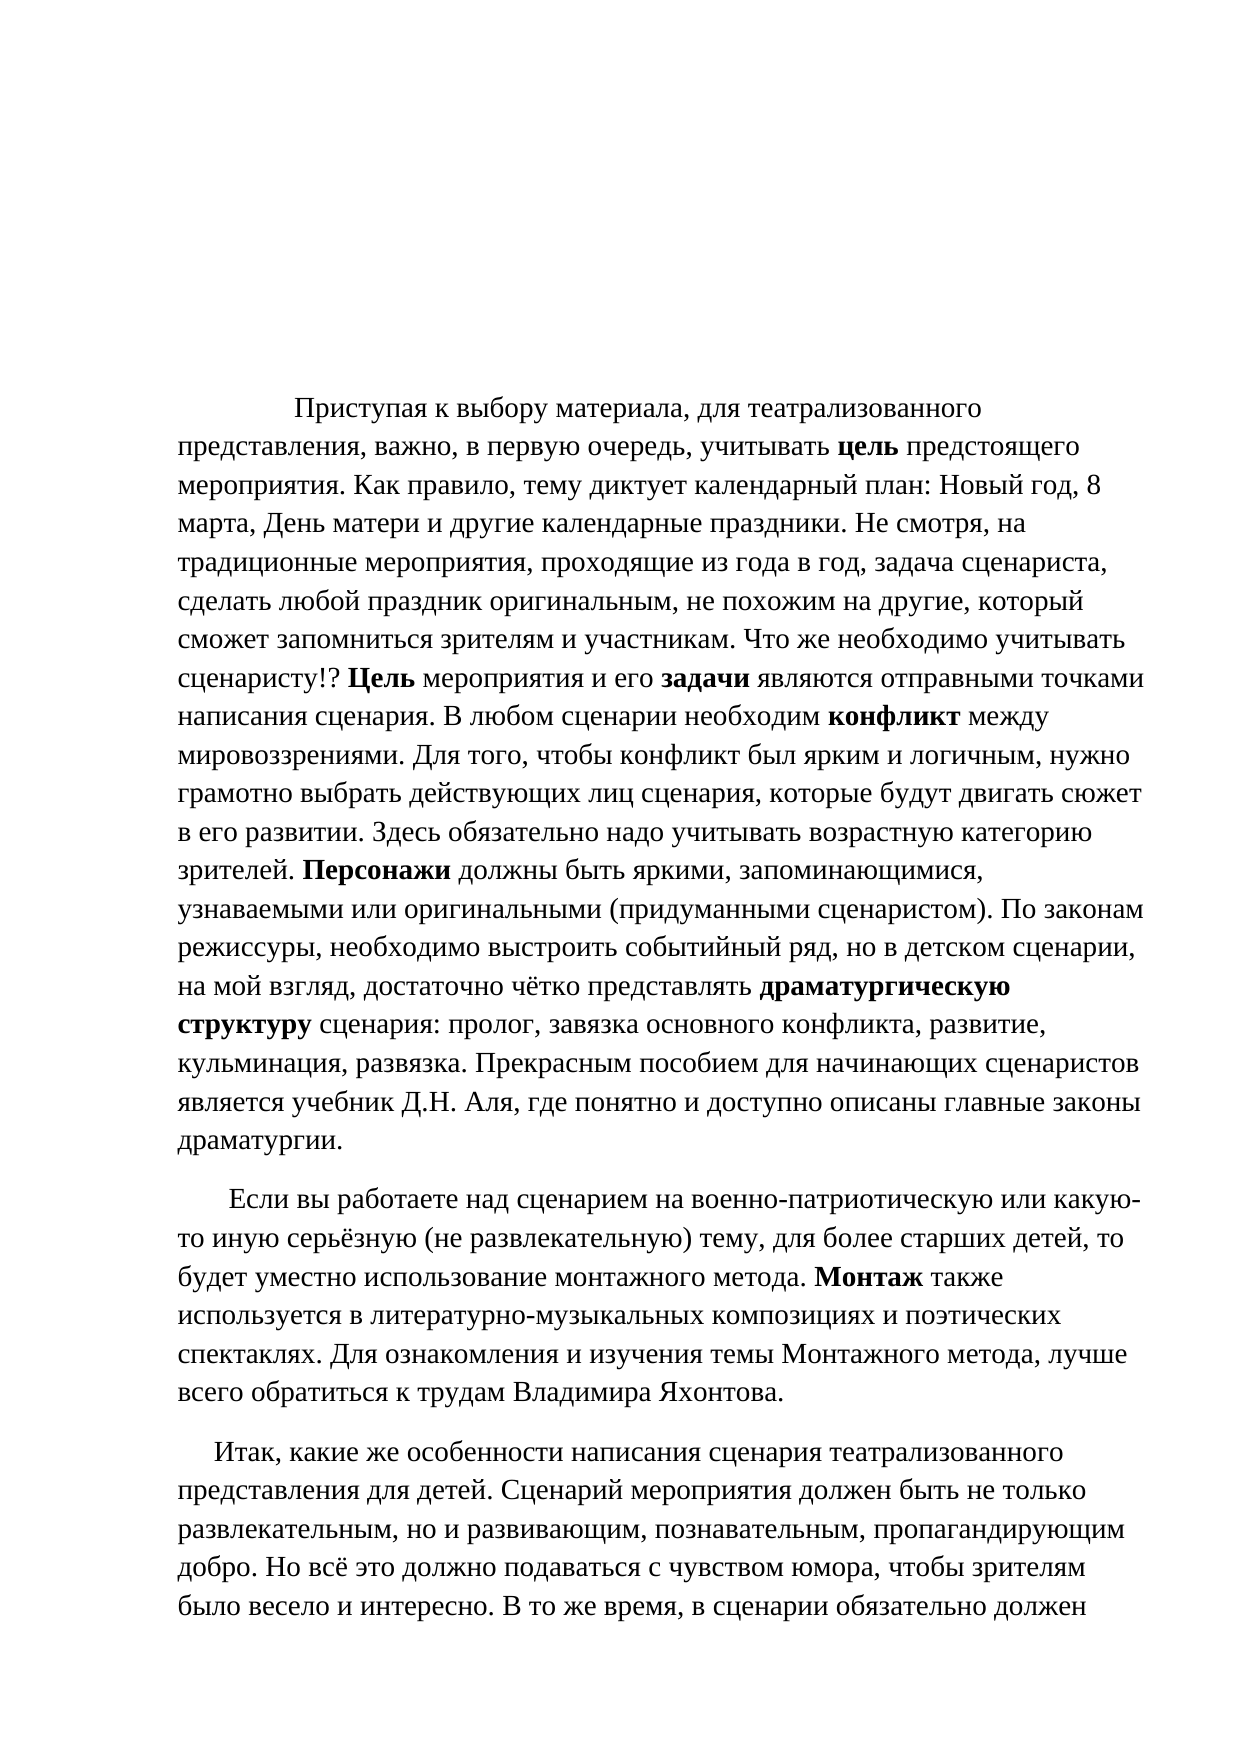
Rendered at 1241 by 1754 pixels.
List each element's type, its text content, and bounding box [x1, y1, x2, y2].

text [177, 1434, 1152, 1621]
text Если вы работаете над сценарием на военно-патриотическую или какую-то иную серьёзную (не развлекательную) тему, для более старших детей, то будет уместно использование монтажного метода. Монтаж также используется в литературно-музыкальных композициях и поэтических спектаклях. Для ознакомления и изучения темы Монтажного метода, лучше всего обратиться к трудам Владимира Яхонтова. [177, 1182, 1152, 1408]
text Приступая к выбору материала, для театрализованного представления, важно, в первую очередь, учитывать цель предстоящего мероприятия. Как правило, тему диктует календарный план: Новый год, 8 марта, День матери и другие календарные праздники. Не смотря, на традиционные мероприятия, проходящие из года в год, задача сценариста, сделать любой праздник оригинальным, не похожим на другие, который сможет запомниться зрителям и участникам. Что же необходимо учитывать сценаристу!? Цель мероприятия и его задачи являются отправными точками написания сценария. В любом сценарии необходим конфликт между мировоззрениями. Для того, чтобы конфликт был ярким и логичным, нужно грамотно выбрать действующих лиц сценария, которые будут двигать сюжет в его развитии. Здесь обязательно надо учитывать возрастную категорию зрителей. Персонажи должны быть яркими, запоминающимися, узнаваемыми или оригинальными (придуманными сценаристом). По законам режиссуры, необходимо выстроить событийный ряд, но в детском сценарии, на мой взгляд, достаточно чётко представлять драматургическую структуру сценария: пролог, завязка основного конфликта, развитие, кульминация, развязка. Прекрасным пособием для начинающих сценаристов является учебник Д.Н. Аля, где понятно и доступно описаны главные законы драматургии. [177, 390, 1152, 1156]
